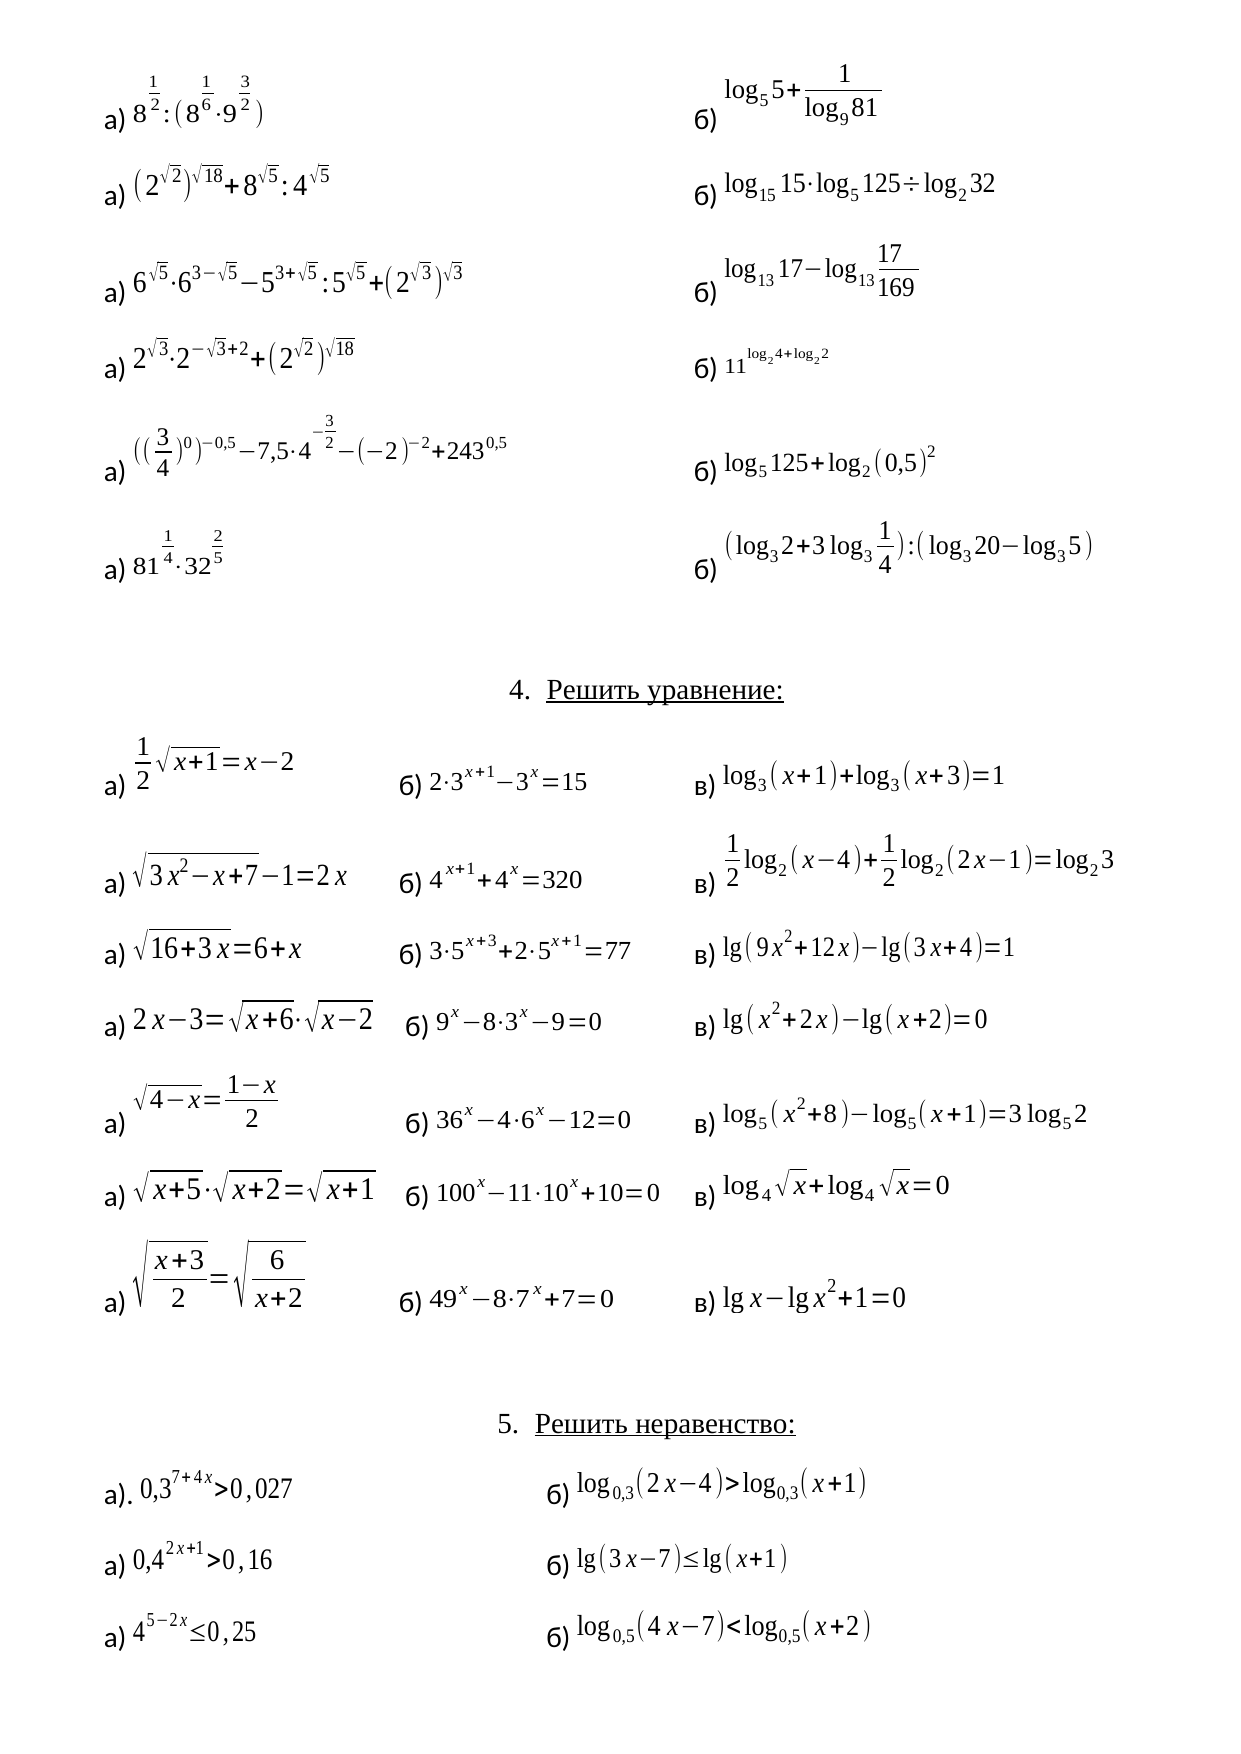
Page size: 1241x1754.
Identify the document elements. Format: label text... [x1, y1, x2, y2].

text а) б) в) [103, 1069, 1152, 1141]
text а) б) [103, 412, 1152, 489]
text а) б) [103, 238, 1152, 310]
text а) б) [103, 163, 1152, 212]
text а) б) в) [103, 732, 1152, 803]
text а) б) [103, 1608, 1152, 1655]
text а) б) [103, 59, 1152, 137]
text а) б) [103, 515, 1152, 587]
text а). б) [103, 1465, 1152, 1511]
list Решить неравенство: [141, 1406, 1152, 1439]
text а) б) в) [103, 998, 1152, 1043]
text а) б) в) [103, 1239, 1152, 1320]
text а) б) в) [103, 1167, 1152, 1213]
text а) б) в) [103, 829, 1152, 900]
text а) б) [103, 1538, 1152, 1582]
list Решить уравнение: [141, 672, 1152, 706]
text а) б) [103, 336, 1152, 385]
text а) б) в) [103, 927, 1152, 971]
